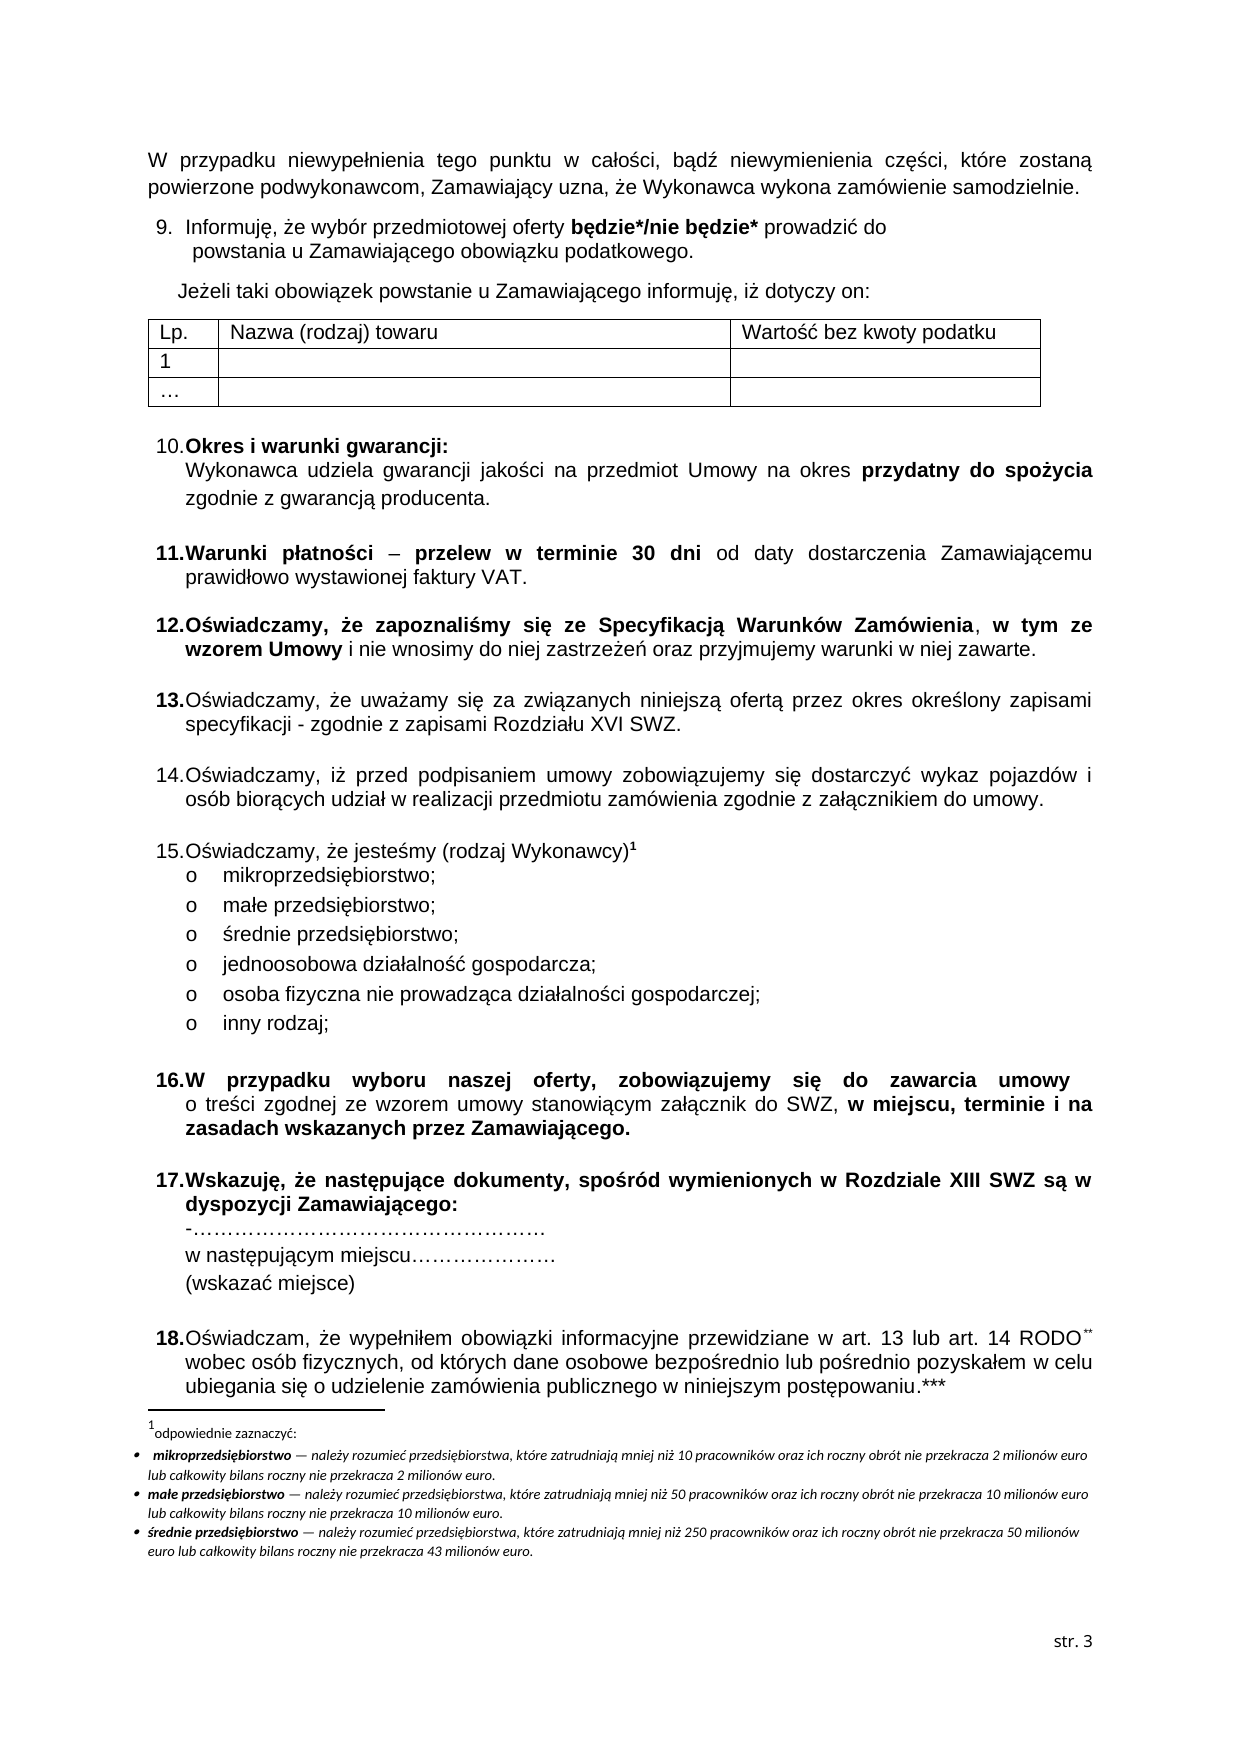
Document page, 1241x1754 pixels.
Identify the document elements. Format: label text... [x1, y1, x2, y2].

list Warunki płatności – przelew w terminie 30 dni od daty dostarczenia Zamawiającemu prawidłowo wystawionej faktury VAT. [156, 541, 1093, 588]
table_cell [731, 349, 1040, 377]
list Oświadczam, że wypełniłem obowiązki informacyjne przewidziane w art. 13 lub art. 14 RODO** wobec osób fizycznych, od których dane osobowe bezpośrednio lub pośrednio pozyskałem w celu ubiegania się o udzielenie zamówienia publicznego w niniejszym postępowaniu.*** [156, 1326, 1093, 1397]
table_header Wartość bez kwoty podatku [731, 320, 1040, 348]
text w następującym miejscu………………… [185, 1243, 1093, 1267]
table_cell [219, 349, 730, 377]
list mikroprzedsiębiorstwo; [185, 863, 1093, 888]
list małe przedsiębiorstwo; [185, 892, 1093, 918]
list Oświadczamy, iż przed podpisaniem umowy zobowiązujemy się dostarczyć wykaz pojazdów i osób biorących udział w realizacji przedmiotu zamówienia zgodnie z załącznikiem do umowy. [156, 763, 1093, 811]
list Informuję, że wybór przedmiotowej oferty będzie*/nie będzie* prowadzić do [156, 215, 1093, 239]
list jednoosobowa działalność gospodarcza; [185, 952, 1093, 978]
table_cell 1 [149, 349, 218, 377]
text W przypadku niewypełnienia tego punktu w całości, bądź niewymienienia części, które zostaną powierzone podwykonawcom, Zamawiający uzna, że Wykonawca wykona zamówienie samodzielnie. [148, 148, 1093, 199]
list Oświadczamy, że uważamy się za związanych niniejszą ofertą przez okres określony zapisami specyfikacji - zgodnie z zapisami Rozdziału XVI SWZ. [156, 688, 1093, 736]
list powstania u Zamawiającego obowiązku podatkowego. [148, 239, 1093, 263]
list osoba fizyczna nie prowadząca działalności gospodarczej; [185, 981, 1093, 1007]
text Jeżeli taki obowiązek powstanie u Zamawiającego informuję, iż dotyczy on: [177, 279, 1093, 303]
list Okres i warunki gwarancji: [156, 434, 1093, 458]
list Oświadczamy, że zapoznaliśmy się ze Specyfikacją Warunków Zamówienia, w tym ze wzorem Umowy i nie wnosimy do niej zastrzeżeń oraz przyjmujemy warunki w niej zawarte. [156, 612, 1093, 660]
table_cell … [149, 378, 218, 406]
list Oświadczamy, że jesteśmy (rodzaj Wykonawcy) [156, 839, 1093, 863]
table_cell [731, 378, 1040, 406]
table_header Lp. [149, 320, 218, 348]
table_header Nazwa (rodzaj) towaru [219, 320, 730, 348]
text (wskazać miejsce) [185, 1271, 1093, 1294]
list inny rodzaj; [185, 1011, 1093, 1037]
table_cell [219, 378, 730, 406]
list Wykonawca udziela gwarancji jakości na przedmiot Umowy na okres przydatny do spożycia zgodnie z gwarancją producenta. [185, 458, 1093, 509]
text -…………………………………………… [185, 1216, 1093, 1239]
list W przypadku wyboru naszej oferty, zobowiązujemy się do zawarcia umowy o treści zgodnej ze wzorem umowy stanowiącym załącznik do SWZ, w miejscu, terminie i na zasadach wskazanych przez Zamawiającego. [156, 1068, 1093, 1140]
list Wskazuję, że następujące dokumenty, spośród wymienionych w Rozdziale XIII SWZ są w dyspozycji Zamawiającego: [156, 1168, 1093, 1216]
list średnie przedsiębiorstwo; [185, 922, 1093, 948]
